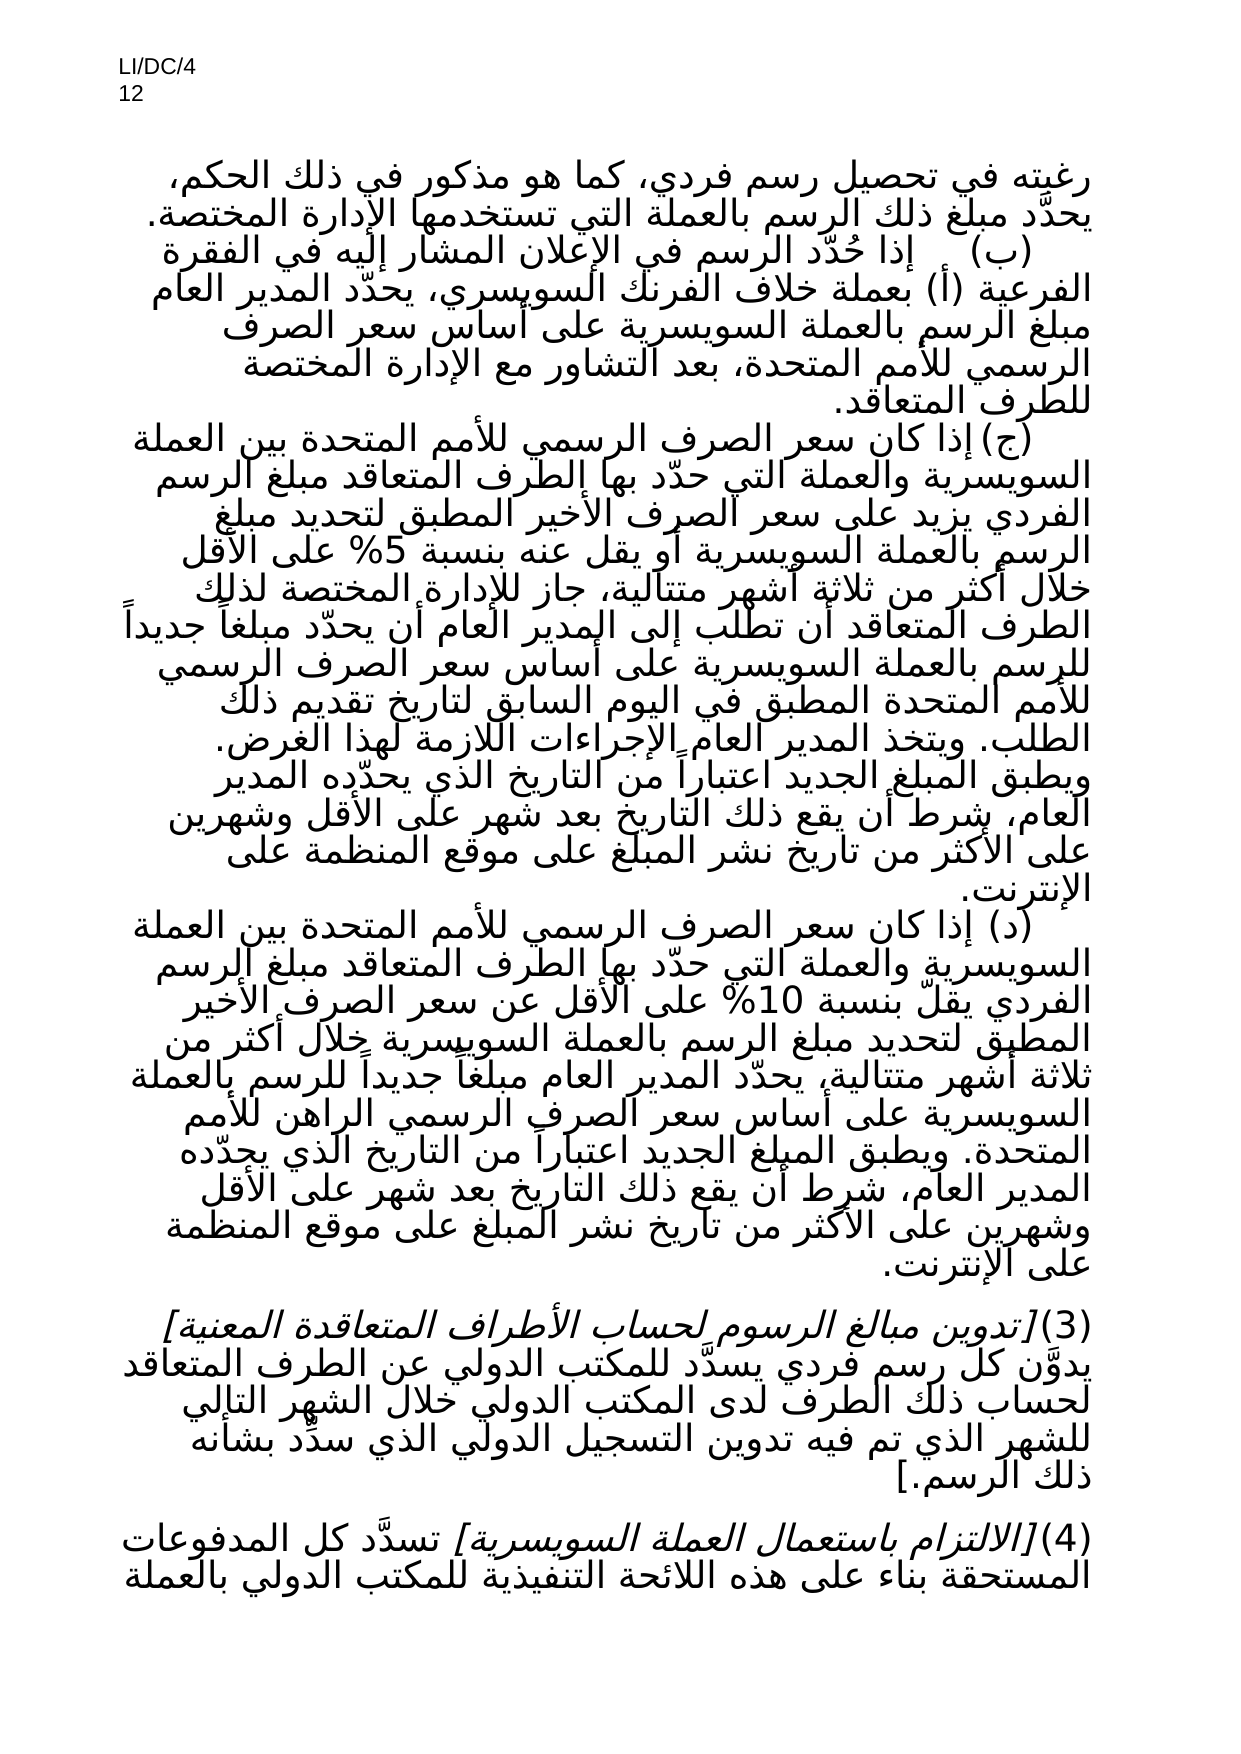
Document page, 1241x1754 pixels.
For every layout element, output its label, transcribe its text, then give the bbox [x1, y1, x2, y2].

text (ج) إذا كان سعر الصرف الرسمي للأمم المتحدة بين العملة السويسرية والعملة التي حدّد بها الطرف المتعاقد مبلغ الرسم الفردي يزيد على سعر الصرف الأخير المطبق لتحديد مبلغ الرسم بالعملة السويسرية أو يقل عنه بنسبة 5% على الأقل خلال أكثر من ثلاثة أشهر متتالية، جاز للإدارة المختصة لذلك الطرف المتعاقد أن تطلب إلى المدير العام أن يحدّد مبلغاً جديداً للرسم بالعملة السويسرية على أساس سعر الصرف الرسمي للأمم المتحدة المطبق في اليوم السابق لتاريخ تقديم ذلك الطلب. ويتخذ المدير العام الإجراءات اللازمة لهذا الغرض. ويطبق المبلغ الجديد اعتباراً من التاريخ الذي يحدّده المدير العام، شرط أن يقع ذلك التاريخ بعد شهر على الأقل وشهرين على الأكثر من تاريخ نشر المبلغ على موقع المنظمة على الإنترنت. [118, 421, 1092, 908]
text (3) [تدوين مبالغ الرسوم لحساب الأطراف المتعاقدة المعنية] يدوَّن كل رسم فردي يسدَّد للمكتب الدولي عن الطرف المتعاقد لحساب ذلك الطرف لدى المكتب الدولي خلال الشهر التالي للشهر الذي تم فيه تدوين التسجيل الدولي الذي سدِّد بشأنه ذلك الرسم.] [118, 1308, 1092, 1496]
text (ب) إذا حُدّد الرسم في الإعلان المشار إليه في الفقرة الفرعية (أ) بعملة خلاف الفرنك السويسري، يحدّد المدير العام مبلغ الرسم بالعملة السويسرية على أساس سعر الصرف الرسمي للأمم المتحدة، بعد التشاور مع الإدارة المختصة للطرف المتعاقد. [118, 233, 1092, 421]
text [118, 1521, 1092, 1596]
text (د) إذا كان سعر الصرف الرسمي للأمم المتحدة بين العملة السويسرية والعملة التي حدّد بها الطرف المتعاقد مبلغ الرسم الفردي يقلّ بنسبة 10% على الأقل عن سعر الصرف الأخير المطبق لتحديد مبلغ الرسم بالعملة السويسرية خلال أكثر من ثلاثة أشهر متتالية، يحدّد المدير العام مبلغاً جديداً للرسم بالعملة السويسرية على أساس سعر الصرف الرسمي الراهن للأمم المتحدة. ويطبق المبلغ الجديد اعتباراً من التاريخ الذي يحدّده المدير العام، شرط أن يقع ذلك التاريخ بعد شهر على الأقل وشهرين على الأكثر من تاريخ نشر المبلغ على موقع المنظمة على الإنترنت. [118, 908, 1092, 1283]
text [118, 158, 1092, 233]
